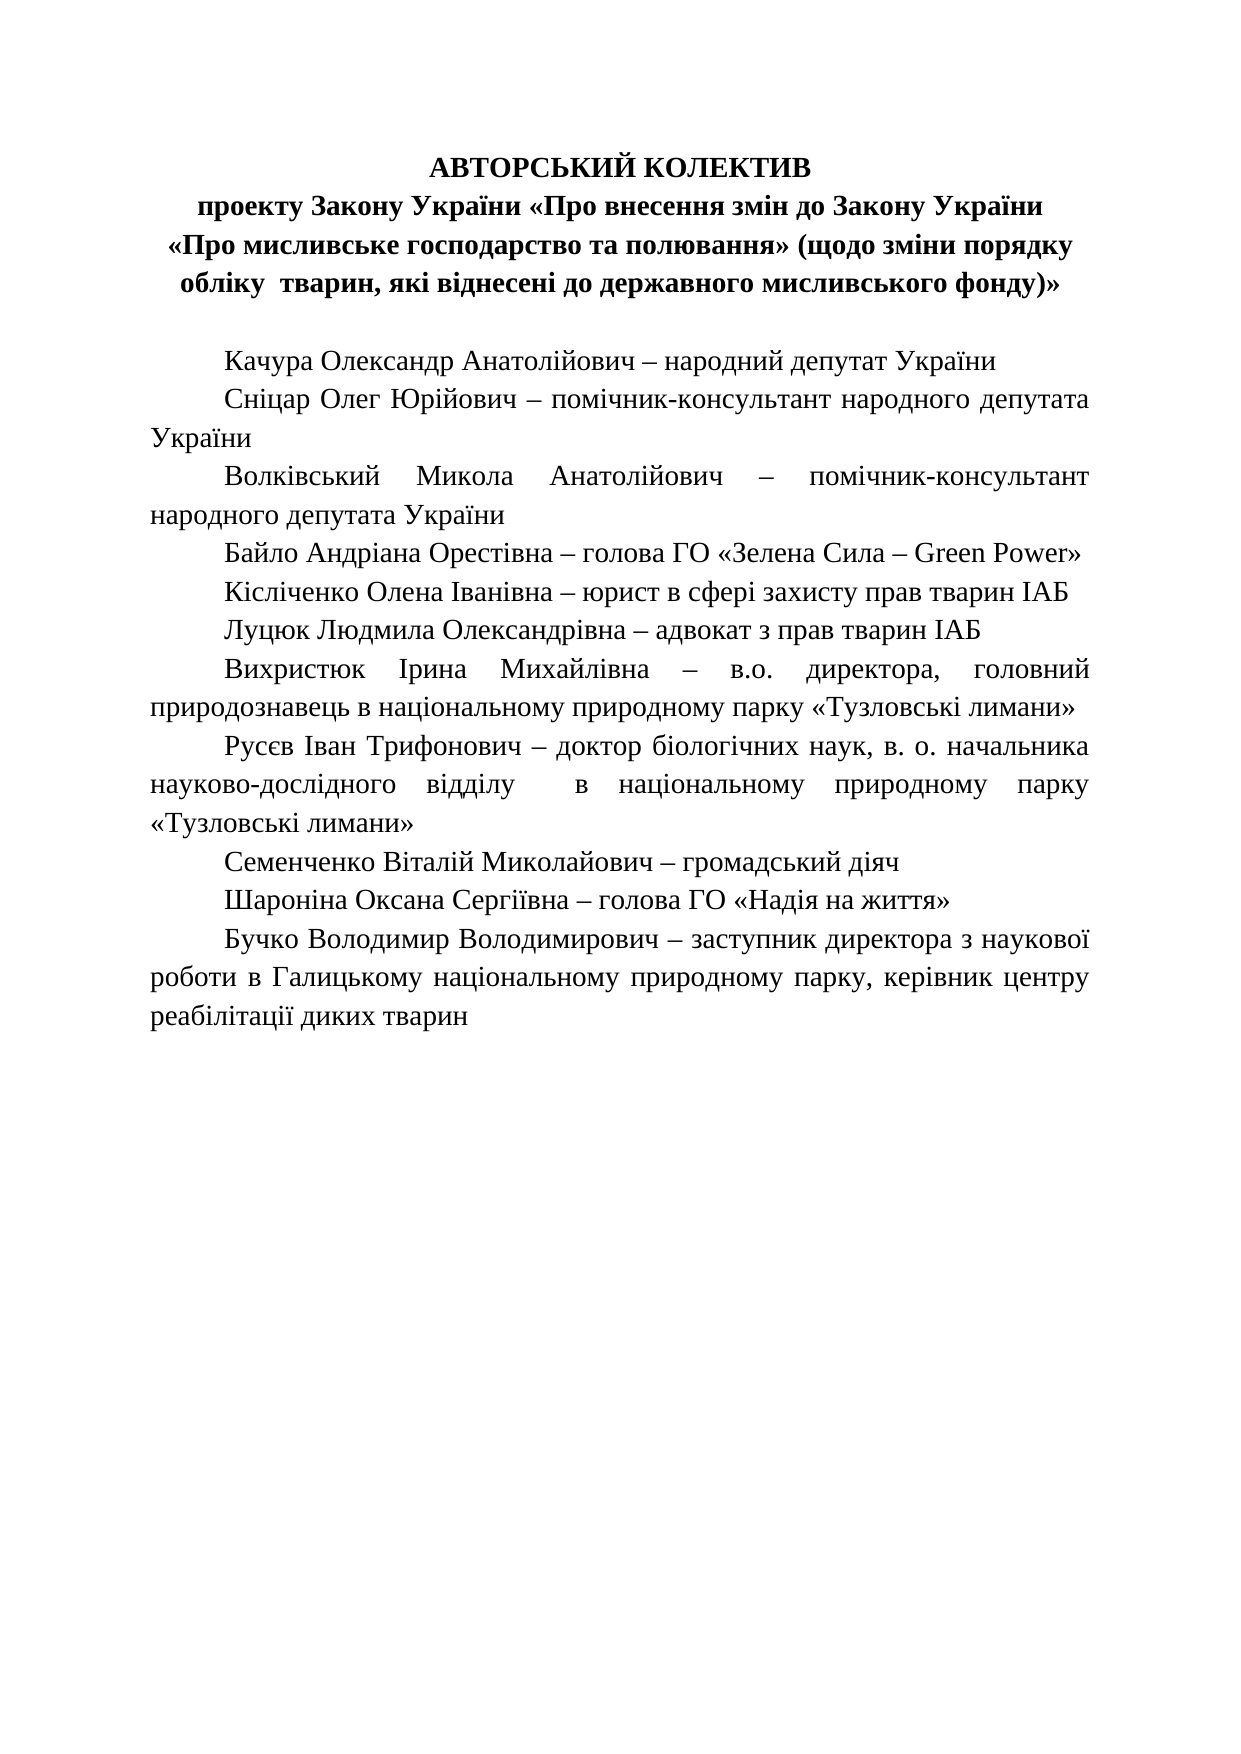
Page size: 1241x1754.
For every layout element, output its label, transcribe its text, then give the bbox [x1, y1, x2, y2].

text Семенченко Віталій Миколайович – громадський діяч [150, 844, 1090, 877]
text Байло Андріана Орестівна – голова ГО «Зелена Сила – Green Power» [150, 535, 1090, 569]
text Бучко Володимир Володимирович – заступник директора з наукової роботи в Галицькому національному природному парку, керівник центру реабілітації диких тварин [150, 921, 1090, 1031]
text Сніцар Олег Юрійович – помічник-консультант народного депутата України [150, 381, 1090, 453]
text Русєв Іван Трифонович – доктор біологічних наук, в. о. начальника науково-дослідного відділу в національному природному парку «Тузловські лимани» [150, 728, 1090, 839]
text Кісліченко Олена Іванівна – юрист в сфері захисту прав тварин ІАБ [150, 574, 1090, 607]
text Шароніна Оксана Сергіївна – голова ГО «Надія на життя» [150, 882, 1090, 916]
text Луцюк Людмила Олександрівна – адвокат з прав тварин ІАБ [150, 612, 1090, 646]
text проекту Закону України «Про внесення змін до Закону України «Про мисливське господарство та полювання» (щодо зміни порядку обліку тварин, які віднесені до державного мисливського фонду)» [150, 188, 1090, 299]
text АВТОРСЬКИЙ КОЛЕКТИВ [150, 150, 1090, 183]
text Качура Олександр Анатолійович – народний депутат України [150, 343, 1090, 376]
text Волківський Микола Анатолійович – помічник-консультант народного депутата України [150, 458, 1090, 530]
text Вихристюк Ірина Михайлівна – в.о. директора, головний природознавець в національному природному парку «Тузловські лимани» [150, 651, 1090, 723]
